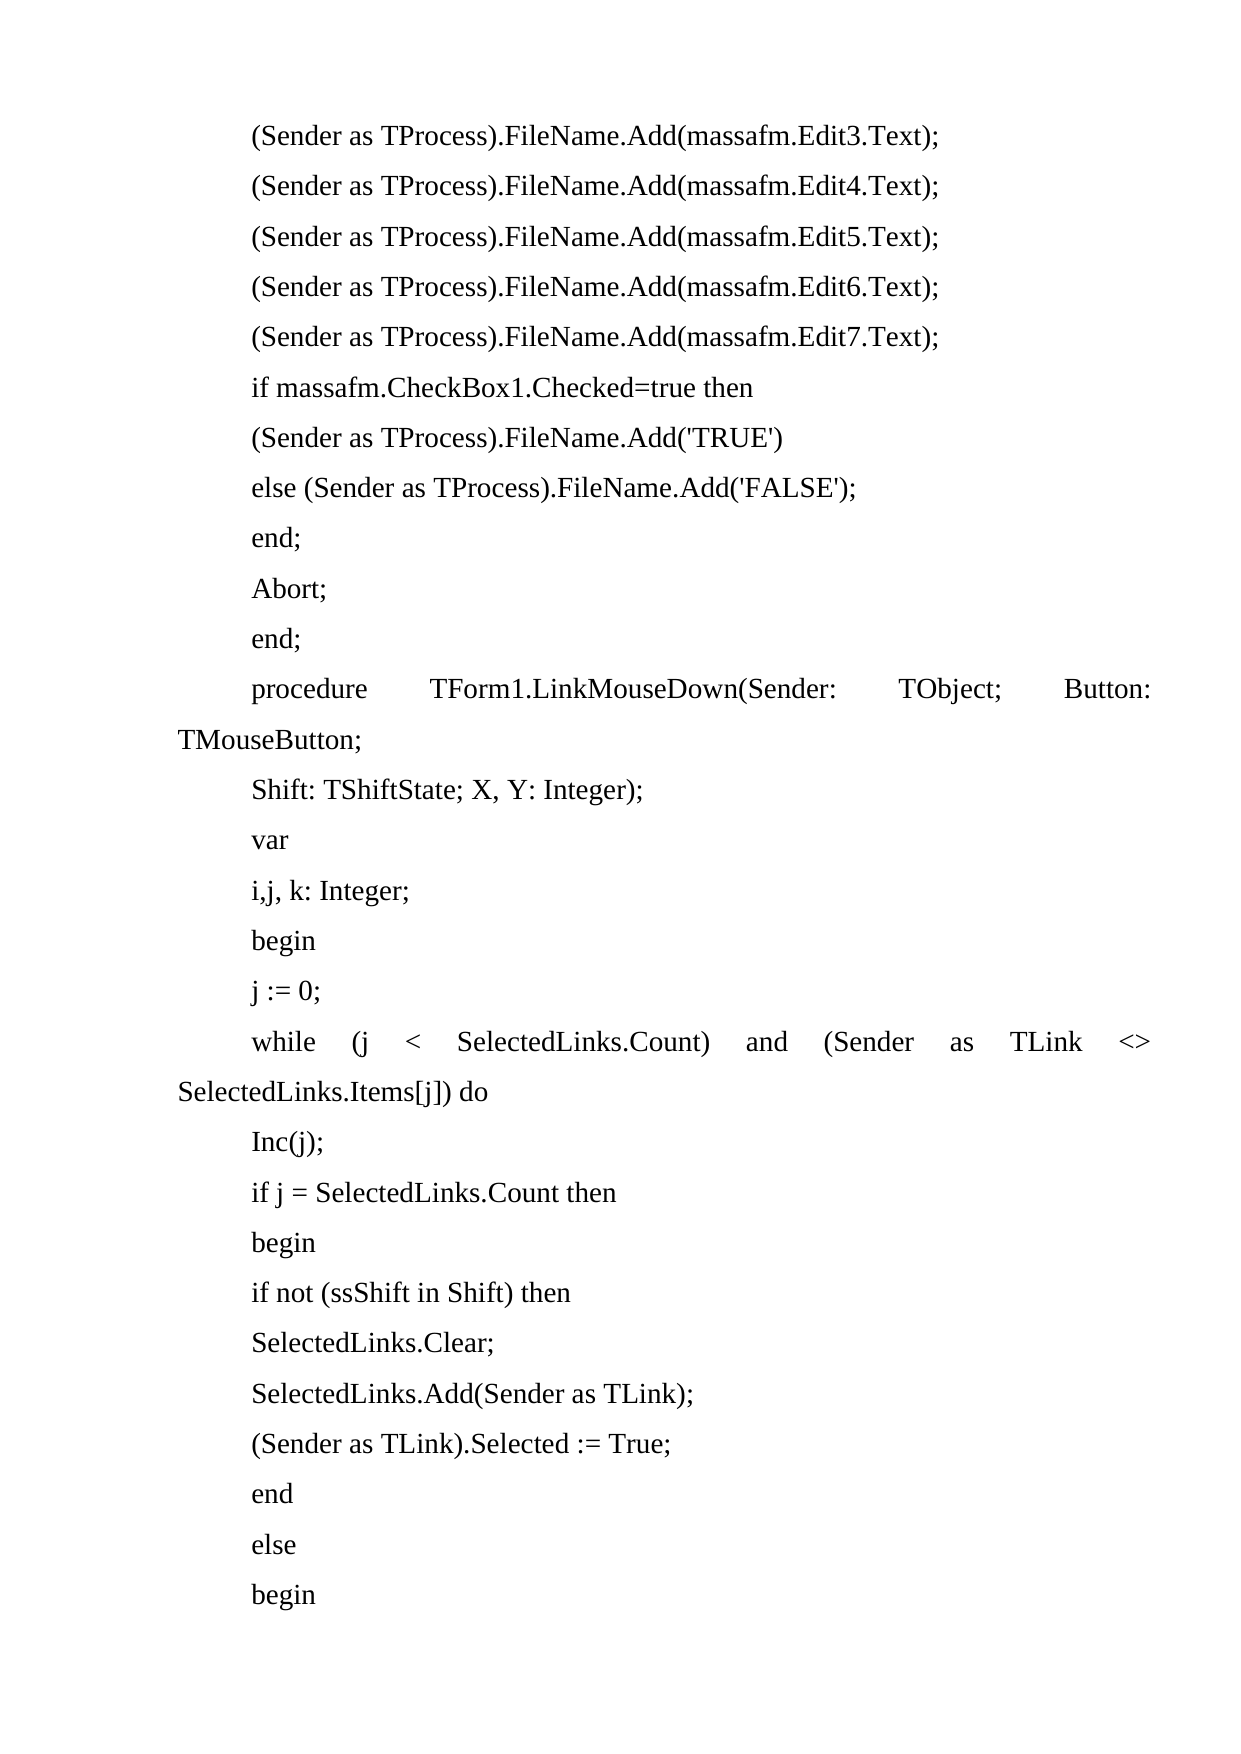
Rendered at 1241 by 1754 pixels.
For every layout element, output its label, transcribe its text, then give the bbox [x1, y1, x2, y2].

text i,j, k: Integer; [177, 873, 1152, 906]
text (Sender as TProcess).FileName.Add(massafm.Edit4.Text); [177, 168, 1152, 202]
text SelectedLinks.Clear; [177, 1326, 1152, 1359]
text Shift: TShiftState; X, Y: Integer); [177, 772, 1152, 806]
text Abort; [177, 571, 1152, 604]
text end; [177, 521, 1152, 554]
text end; [177, 621, 1152, 655]
text if j = SelectedLinks.Count then [177, 1175, 1152, 1208]
text if not (ssShift in Shift) then [177, 1275, 1152, 1309]
text (Sender as TLink).Selected := True; [177, 1426, 1152, 1460]
text j := 0; [177, 973, 1152, 1007]
text (Sender as TProcess).FileName.Add(massafm.Edit6.Text); [177, 269, 1152, 303]
text begin [177, 1225, 1152, 1258]
text (Sender as TProcess).FileName.Add(massafm.Edit5.Text); [177, 219, 1152, 252]
text var [177, 822, 1152, 856]
text begin [177, 1577, 1152, 1611]
text (Sender as TProcess).FileName.Add('TRUE') [177, 420, 1152, 453]
text Inc(j); [177, 1124, 1152, 1158]
text else [177, 1527, 1152, 1560]
text (Sender as TProcess).FileName.Add(massafm.Edit3.Text); [177, 118, 1152, 152]
text end [177, 1477, 1152, 1510]
text SelectedLinks.Add(Sender as TLink); [177, 1376, 1152, 1409]
text if massafm.CheckBox1.Checked=true then [177, 370, 1152, 403]
text procedure TForm1.LinkMouseDown(Sender: TObject; Button: TMouseButton; [177, 672, 1152, 755]
text begin [177, 923, 1152, 957]
text (Sender as TProcess).FileName.Add(massafm.Edit7.Text); [177, 319, 1152, 353]
text else (Sender as TProcess).FileName.Add('FALSE'); [177, 470, 1152, 504]
text while (j < SelectedLinks.Count) and (Sender as TLink <> SelectedLinks.Items[j]) do [177, 1024, 1152, 1108]
